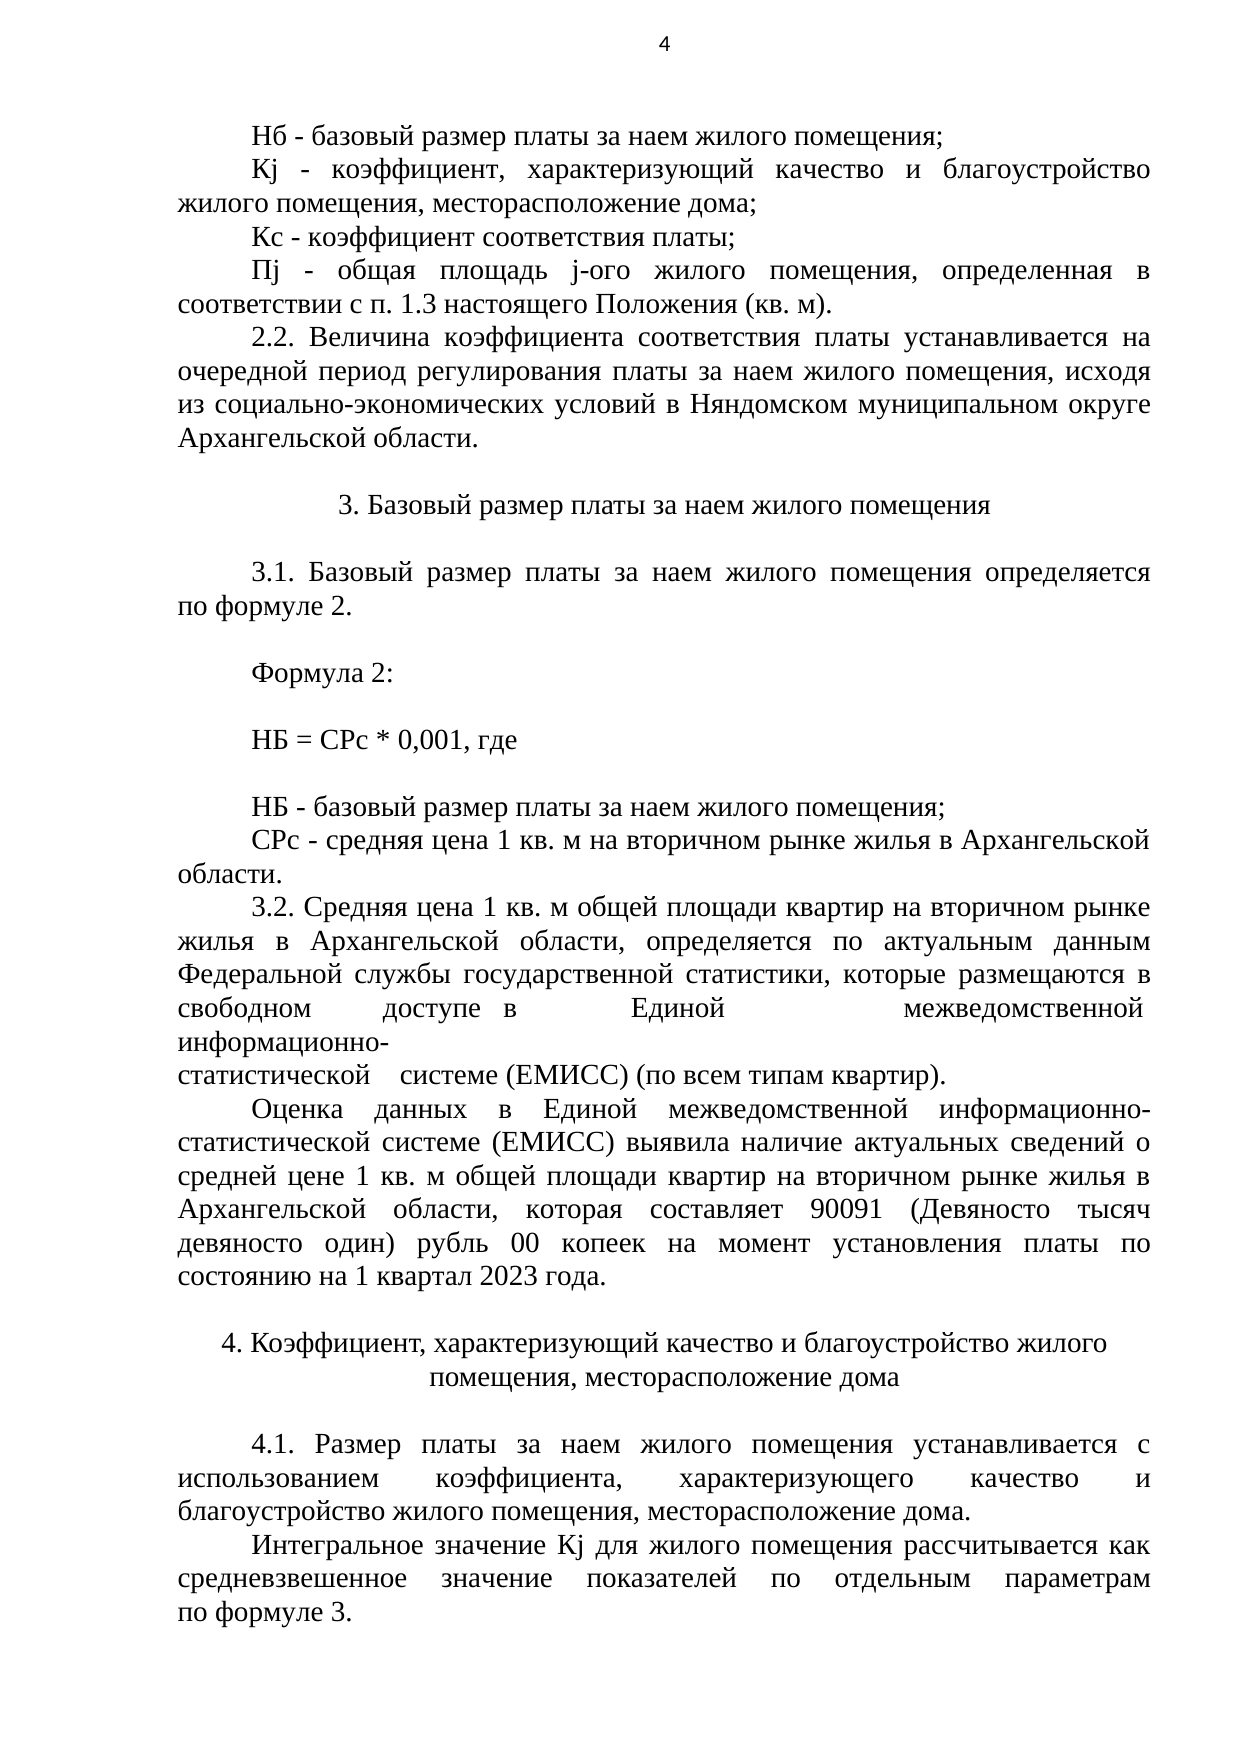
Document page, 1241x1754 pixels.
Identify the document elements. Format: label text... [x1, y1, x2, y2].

text Нб - базовый размер платы за наем жилого помещения; [177, 118, 1152, 152]
text СРс - средняя цена 1 кв. м на вторичном рынке жилья в Архангельской области. [177, 822, 1152, 889]
text 2.2. Величина коэффициента соответствия платы устанавливается на очередной период регулирования платы за наем жилого помещения, исходя из социально-экономических условий в Няндомском муниципальном округе Архангельской области. [177, 319, 1152, 453]
text Оценка данных в Единой межведомственной информационно-статистической системе (ЕМИСС) выявила наличие актуальных сведений о средней цене 1 кв. м общей площади квартир на вторичном рынке жилья в Архангельской области, которая составляет 90091 (Девяносто тысяч девяносто один) рубль 00 копеек на момент установления платы по состоянию на 1 квартал 2023 года. [177, 1091, 1152, 1292]
text 3.2. Средняя цена 1 кв. м общей площади квартир на вторичном рынке жилья в Архангельской области, определяется по актуальным данным Федеральной службы государственной статистики, которые размещаются в свободном доступе в Единой межведомственной информационно- [177, 889, 1152, 1057]
text Формула 2: [177, 655, 1152, 688]
text Интегральное значение Кj для жилого помещения рассчитывается как средневзвешенное значение показателей по отдельным параметрам по формуле 3. [177, 1527, 1152, 1627]
text статистической системе (ЕМИСС) (по всем типам квартир). [177, 1057, 1152, 1091]
text Кс - коэффициент соответствия платы; [177, 219, 1152, 252]
text Кj - коэффициент, характеризующий качество и благоустройство жилого помещения, месторасположение дома; [177, 152, 1152, 219]
text НБ = СРс * 0,001, где [177, 722, 1152, 755]
text 4.1. Размер платы за наем жилого помещения устанавливается с использованием коэффициента, характеризующего качество и благоустройство жилого помещения, месторасположение дома. [177, 1426, 1152, 1527]
text НБ - базовый размер платы за наем жилого помещения; [177, 789, 1152, 822]
text 3.1. Базовый размер платы за наем жилого помещения определяется по формуле 2. [177, 554, 1152, 621]
text Пj - общая площадь j-ого жилого помещения, определенная в соответствии с п. 1.3 настоящего Положения (кв. м). [177, 252, 1152, 319]
text 3. Базовый размер платы за наем жилого помещения [177, 487, 1152, 521]
text 4. Коэффициент, характеризующий качество и благоустройство жилого помещения, месторасположение дома [177, 1326, 1152, 1393]
